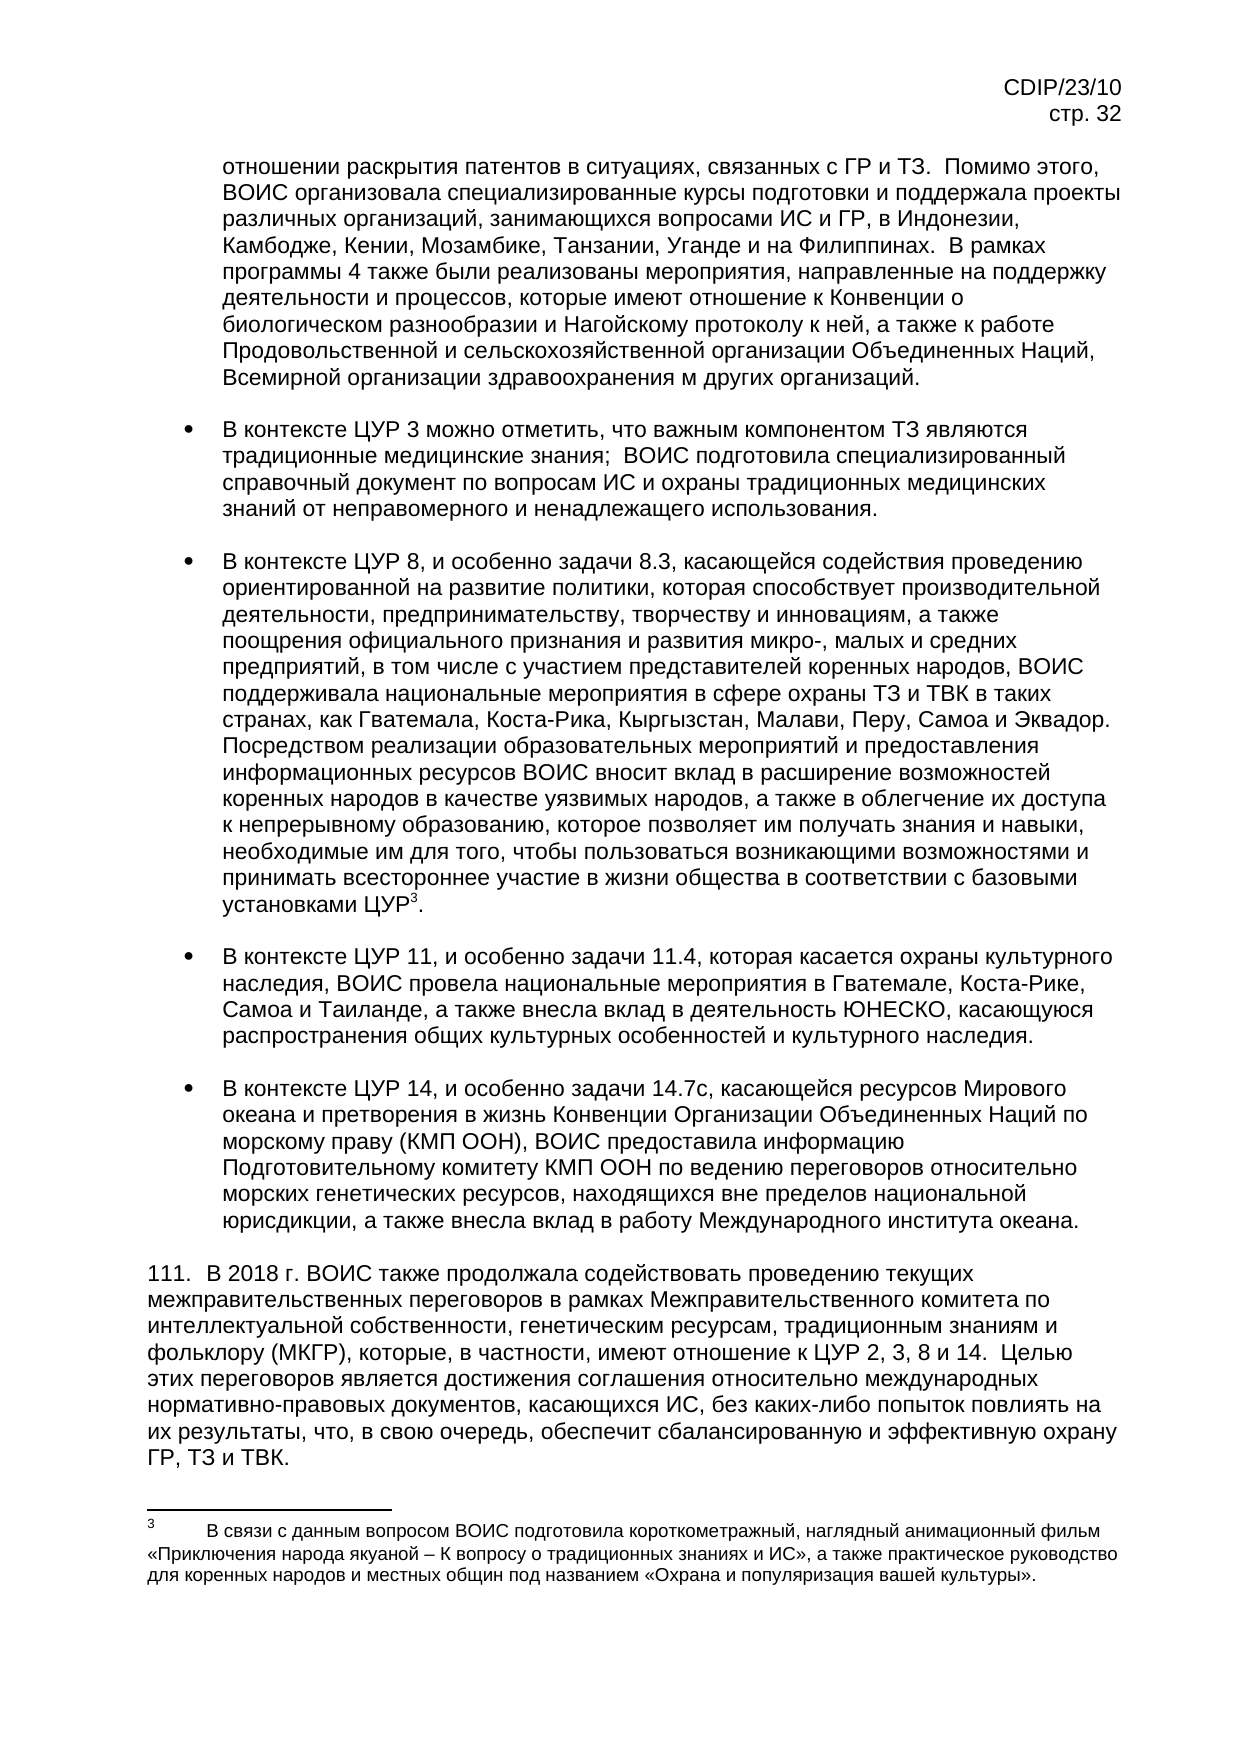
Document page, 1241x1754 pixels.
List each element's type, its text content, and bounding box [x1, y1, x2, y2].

list В контексте ЦУР 3 можно отметить, что важным компонентом ТЗ являются традиционные медицинские знания; ВОИС подготовила специализированный справочный документ по вопросам ИС и охраны традиционных медицинских знаний от неправомерного и ненадлежащего использования. [184, 416, 1122, 522]
list В 2018 г. ВОИС также продолжала содействовать проведению текущих межправительственных переговоров в рамках Межправительственного комитета по интеллектуальной собственности, генетическим ресурсам, традиционным знаниям и фольклору (МКГР), которые, в частности, имеют отношение к ЦУР 2, 3, 8 и 14. Целью этих переговоров является достижения соглашения относительно международных нормативно-правовых документов, касающихся ИС, без каких-либо попыток повлиять на их результаты, что, в свою очередь, обеспечит сбалансированную и эффективную охрану ГР, ТЗ и ТВК. [147, 1259, 1122, 1470]
list В контексте ЦУР 11, и особенно задачи 11.4, которая касается охраны культурного наследия, ВОИС провела национальные мероприятия в Гватемале, Коста-Рике, Самоа и Таиланде, а также внесла вклад в деятельность ЮНЕСКО, касающуюся распространения общих культурных особенностей и культурного наследия. [184, 943, 1122, 1049]
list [184, 153, 1122, 390]
list В контексте ЦУР 14, и особенно задачи 14.7с, касающейся ресурсов Мирового океана и претворения в жизнь Конвенции Организации Объединенных Наций по морскому праву (КМП ООН), ВОИС предоставила информацию Подготовительному комитету КМП ООН по ведению переговоров относительно морских генетических ресурсов, находящихся вне пределов национальной юрисдикции, а также внесла вклад в работу Международного института океана. [184, 1075, 1122, 1233]
list В контексте ЦУР 8, и особенно задачи 8.3, касающейся содействия проведению ориентированной на развитие политики, которая способствует производительной деятельности, предпринимательству, творчеству и инновациям, а также поощрения официального признания и развития микро-, малых и средних предприятий, в том числе с участием представителей коренных народов, ВОИС поддерживала национальные мероприятия в сфере охраны ТЗ и ТВК в таких странах, как Гватемала, Коста-Рика, Кыргызстан, Малави, Перу, Самоа и Эквадор. Посредством реализации образовательных мероприятий и предоставления информационных ресурсов ВОИС вносит вклад в расширение возможностей коренных народов в качестве уязвимых народов, а также в облегчение их доступа к непрерывному образованию, которое позволяет им получать знания и навыки, необходимые им для того, чтобы пользоваться возникающими возможностями и принимать всестороннее участие в жизни общества в соответствии с базовыми установками ЦУР. [184, 548, 1122, 917]
